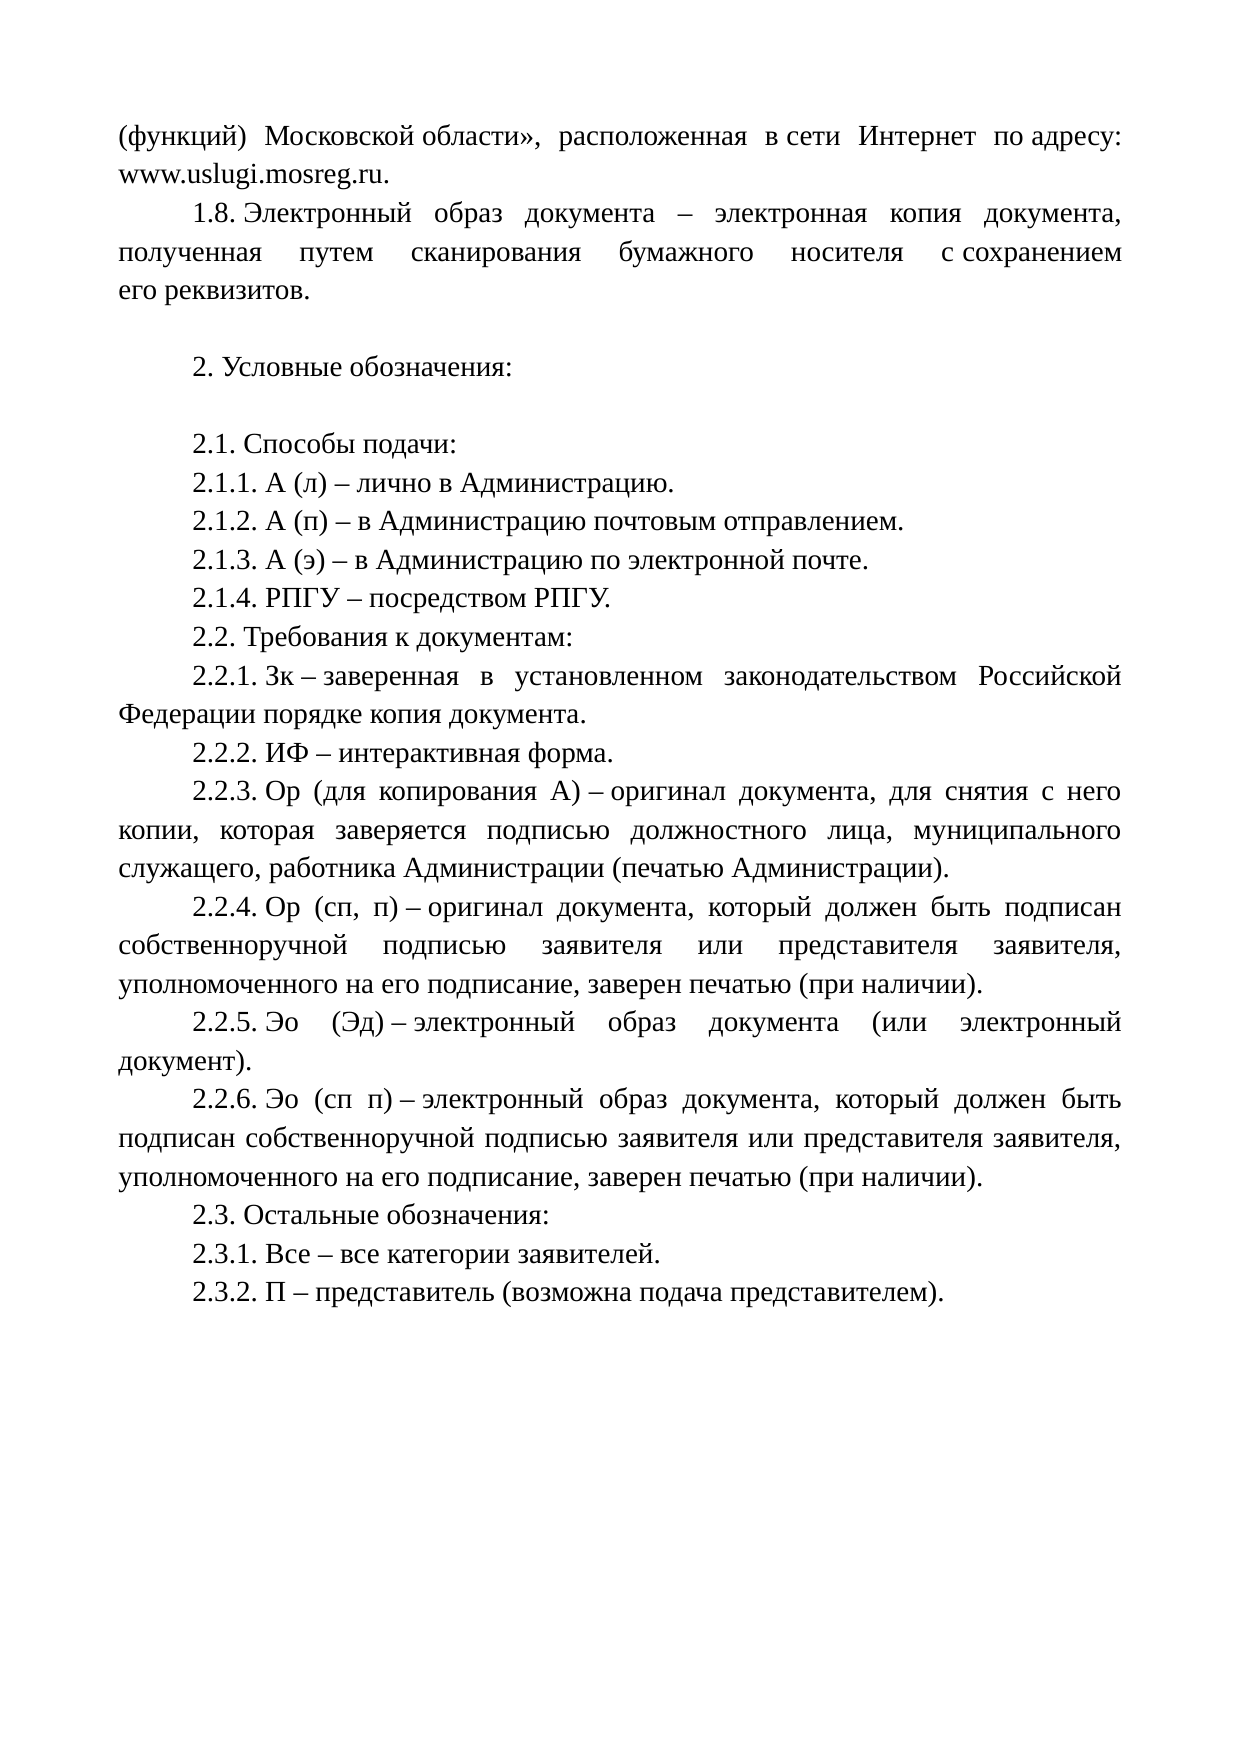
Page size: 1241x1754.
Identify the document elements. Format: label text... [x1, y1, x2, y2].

text 2.2.4. Ор (сп, п) – оригинал документа, который должен быть подписан собственноручной подписью заявителя или представителя заявителя, уполномоченного на его подписание, заверен печатью (при наличии). [118, 889, 1122, 999]
text 2.2.1. Зк – заверенная в установленном законодательством Российской Федерации порядке копия документа. [118, 658, 1122, 730]
text 1.8. Электронный образ документа – электронная копия документа, полученная путем сканирования бумажного носителя с сохранением его реквизитов. [118, 195, 1122, 306]
text 2. Условные обозначения: [118, 349, 1122, 383]
text 2.3.1. Все – все категории заявителей. [118, 1236, 1122, 1269]
text 2.2.6. Эо (сп п) – электронный образ документа, который должен быть подписан собственноручной подписью заявителя или представителя заявителя, уполномоченного на его подписание, заверен печатью (при наличии). [118, 1082, 1122, 1192]
text 2.2.2. ИФ – интерактивная форма. [118, 735, 1122, 768]
text 2.1.1. А (л) – лично в Администрацию. [118, 465, 1122, 498]
text 2.1. Способы подачи: [118, 426, 1122, 460]
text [118, 118, 1122, 190]
text 2.2.5. Эо (Эд) – электронный образ документа (или электронный документ). [118, 1004, 1122, 1077]
text 2.3.2. П – представитель (возможна подача представителем). [118, 1274, 1122, 1308]
text 2.1.2. А (п) – в Администрацию почтовым отправлением. [118, 503, 1122, 537]
text 2.2. Требования к документам: [118, 619, 1122, 653]
text 2.2.3. Ор (для копирования А) – оригинал документа, для снятия с него копии, которая заверяется подписью должностного лица, муниципального служащего, работника Администрации (печатью Администрации). [118, 773, 1122, 884]
text 2.3. Остальные обозначения: [118, 1197, 1122, 1231]
text 2.1.4. РПГУ – посредством РПГУ. [118, 581, 1122, 614]
text 2.1.3. А (э) – в Администрацию по электронной почте. [118, 542, 1122, 576]
